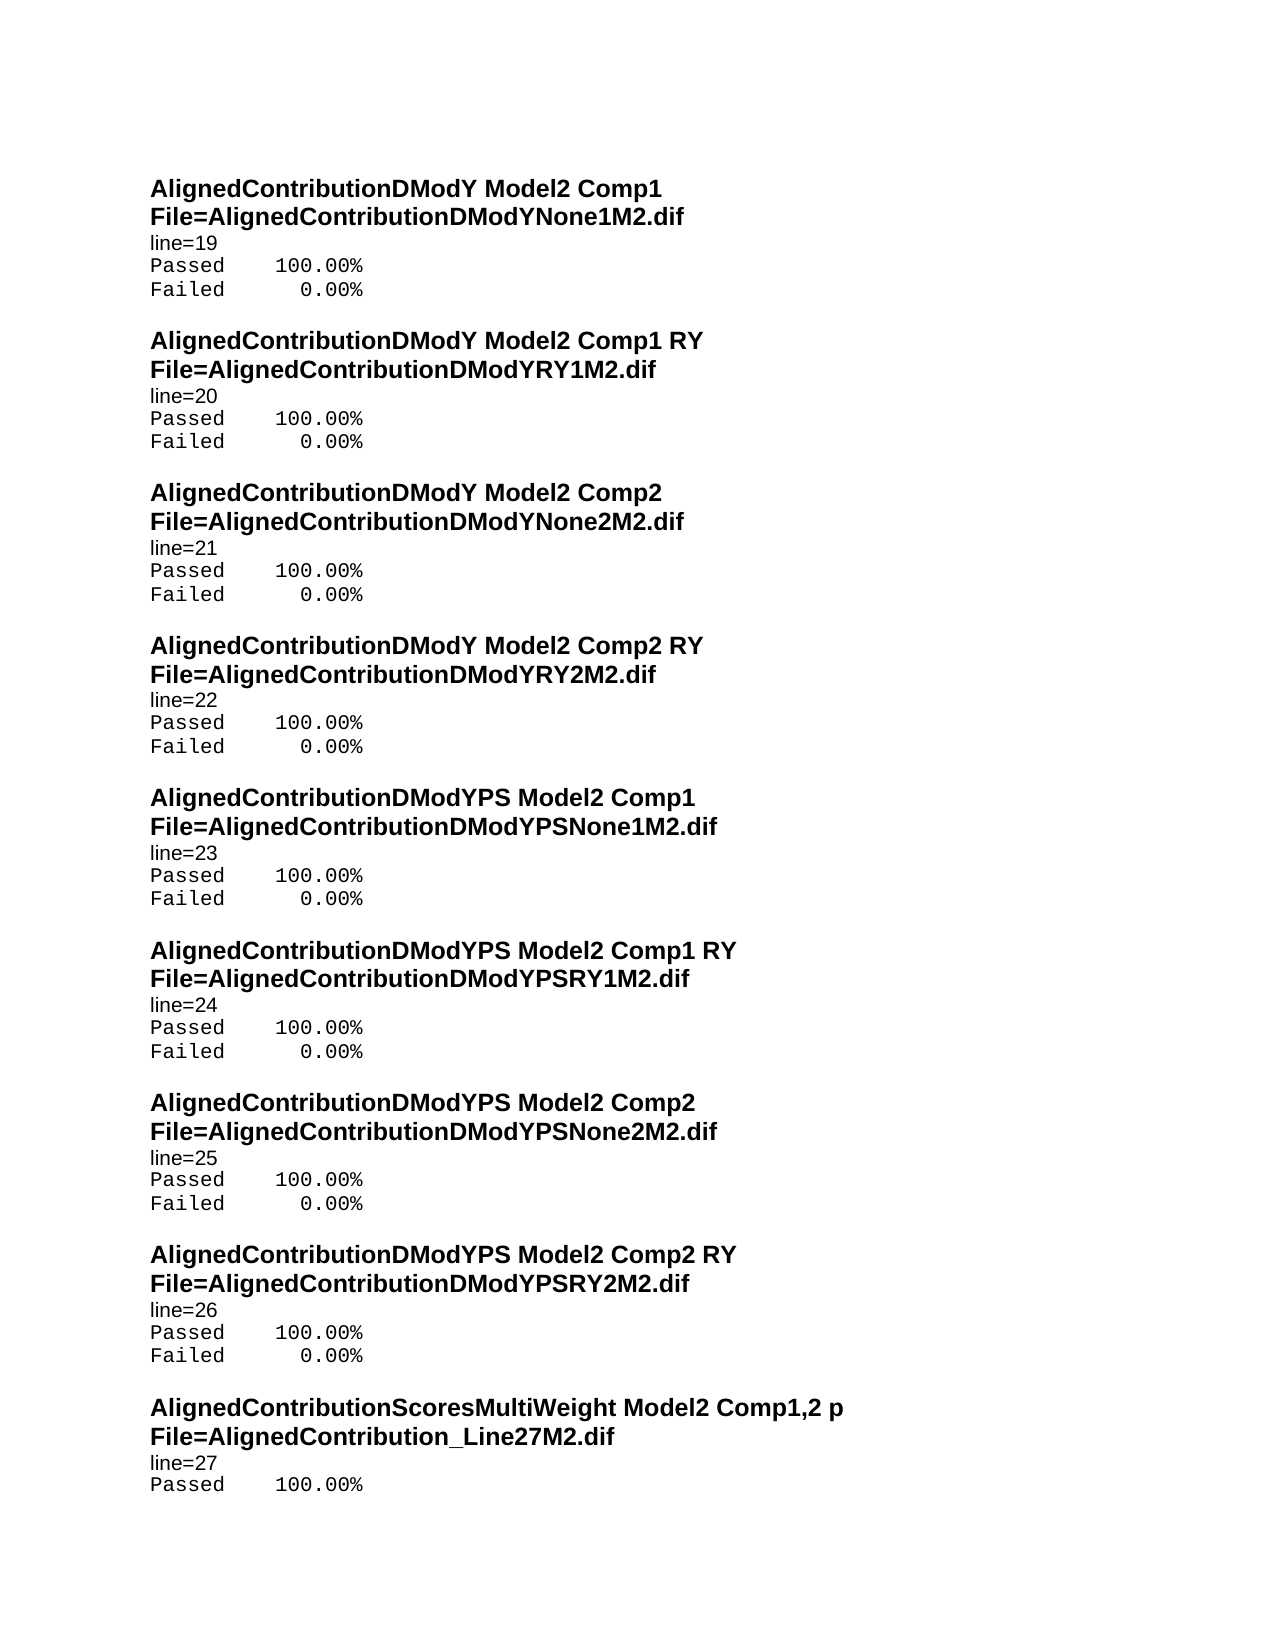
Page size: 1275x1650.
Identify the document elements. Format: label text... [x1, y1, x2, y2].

text line=24 [150, 993, 1125, 1017]
text AlignedContributionDModY Model2 Comp1 RY File=AlignedContributionDModYRY1M2.dif [150, 326, 1125, 383]
text Failed 0.00% [150, 736, 1125, 759]
text line=27 [150, 1450, 1125, 1474]
text line=23 [150, 841, 1125, 865]
text AlignedContributionDModY Model2 Comp2 File=AlignedContributionDModYNone2M2.dif [150, 478, 1125, 536]
text Failed 0.00% [150, 888, 1125, 912]
text Failed 0.00% [150, 583, 1125, 607]
text Passed 100.00% [150, 1322, 1125, 1346]
text Passed 100.00% [150, 1017, 1125, 1041]
text Failed 0.00% [150, 1041, 1125, 1064]
text Failed 0.00% [150, 1193, 1125, 1217]
text Failed 0.00% [150, 431, 1125, 455]
text AlignedContributionDModYPS Model2 Comp2 File=AlignedContributionDModYPSNone2M2.dif [150, 1088, 1125, 1146]
text AlignedContributionDModYPS Model2 Comp1 RY File=AlignedContributionDModYPSRY1M2.dif [150, 936, 1125, 993]
text AlignedContributionDModYPS Model2 Comp1 File=AlignedContributionDModYPSNone1M2.dif [150, 783, 1125, 841]
text AlignedContributionDModYPS Model2 Comp2 RY File=AlignedContributionDModYPSRY2M2.dif [150, 1240, 1125, 1298]
text Passed 100.00% [150, 255, 1125, 279]
text line=25 [150, 1146, 1125, 1169]
text line=19 [150, 231, 1125, 255]
text Passed 100.00% [150, 560, 1125, 583]
text Failed 0.00% [150, 1346, 1125, 1369]
text Passed 100.00% [150, 1474, 1125, 1498]
text Failed 0.00% [150, 279, 1125, 302]
text AlignedContributionDModY Model2 Comp2 RY File=AlignedContributionDModYRY2M2.dif [150, 631, 1125, 688]
text line=22 [150, 688, 1125, 712]
text Passed 100.00% [150, 865, 1125, 888]
text Passed 100.00% [150, 712, 1125, 736]
text Passed 100.00% [150, 407, 1125, 431]
text line=20 [150, 383, 1125, 407]
text line=21 [150, 536, 1125, 560]
text AlignedContributionDModY Model2 Comp1 File=AlignedContributionDModYNone1M2.dif [150, 174, 1125, 231]
text AlignedContributionScoresMultiWeight Model2 Comp1,2 p File=AlignedContribution_Line27M2.dif [150, 1393, 1125, 1450]
text Passed 100.00% [150, 1169, 1125, 1193]
text line=26 [150, 1298, 1125, 1322]
